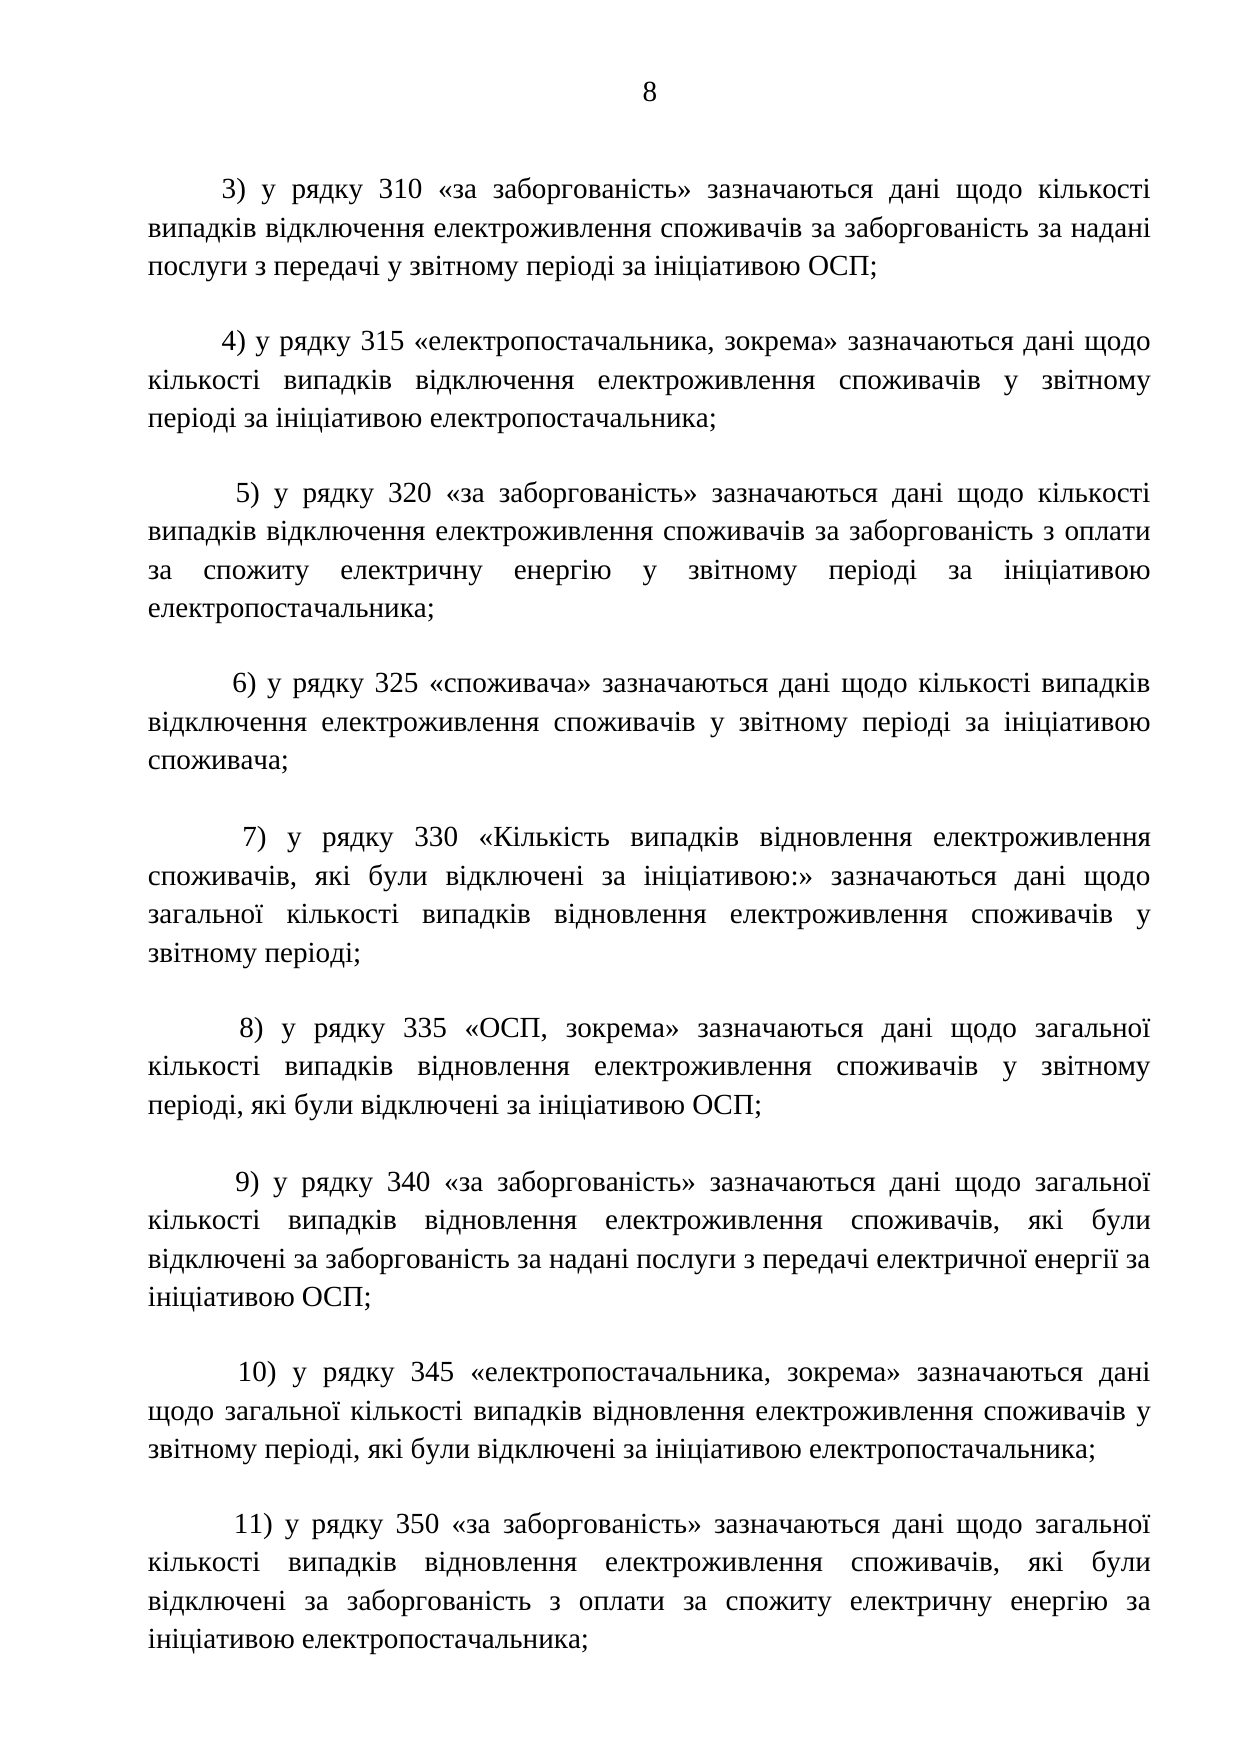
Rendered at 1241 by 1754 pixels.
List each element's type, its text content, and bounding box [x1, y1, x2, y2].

text 8) у рядку 335 «ОСП, зокрема» зазначаються дані щодо загальної кількості випадків відновлення електроживлення споживачів у звітному періоді, які були відключені за ініціативою ОСП; [148, 1010, 1152, 1120]
text 3) у рядку 310 «за заборгованість» зазначаються дані щодо кількості випадків відключення електроживлення споживачів за заборгованість за надані послуги з передачі у звітному періоді за ініціативою ОСП; [148, 171, 1152, 282]
text 7) у рядку 330 «Кількість випадків відновлення електроживлення споживачів, які були відключені за ініціативою:» зазначаються дані щодо загальної кількості випадків відновлення електроживлення споживачів у звітному періоді; [148, 819, 1152, 969]
text 10) у рядку 345 «електропостачальника, зокрема» зазначаються дані щодо загальної кількості випадків відновлення електроживлення споживачів у звітному періоді, які були відключені за ініціативою електропостачальника; [148, 1354, 1152, 1465]
text 5) у рядку 320 «за заборгованість» зазначаються дані щодо кількості випадків відключення електроживлення споживачів за заборгованість з оплати за спожиту електричну енергію у звітному періоді за ініціативою електропостачальника; [148, 475, 1152, 624]
text 9) у рядку 340 «за заборгованість» зазначаються дані щодо загальної кількості випадків відновлення електроживлення споживачів, які були відключені за заборгованість за надані послуги з передачі електричної енергії за ініціативою ОСП; [148, 1164, 1152, 1313]
text 4) у рядку 315 «електропостачальника, зокрема» зазначаються дані щодо кількості випадків відключення електроживлення споживачів у звітному періоді за ініціативою електропостачальника; [148, 323, 1152, 434]
text 6) у рядку 325 «споживача» зазначаються дані щодо кількості випадків відключення електроживлення споживачів у звітному періоді за ініціативою споживача; [148, 665, 1152, 776]
text 11) у рядку 350 «за заборгованість» зазначаються дані щодо загальної кількості випадків відновлення електроживлення споживачів, які були відключені за заборгованість з оплати за спожиту електричну енергію за ініціативою електропостачальника; [148, 1506, 1152, 1655]
